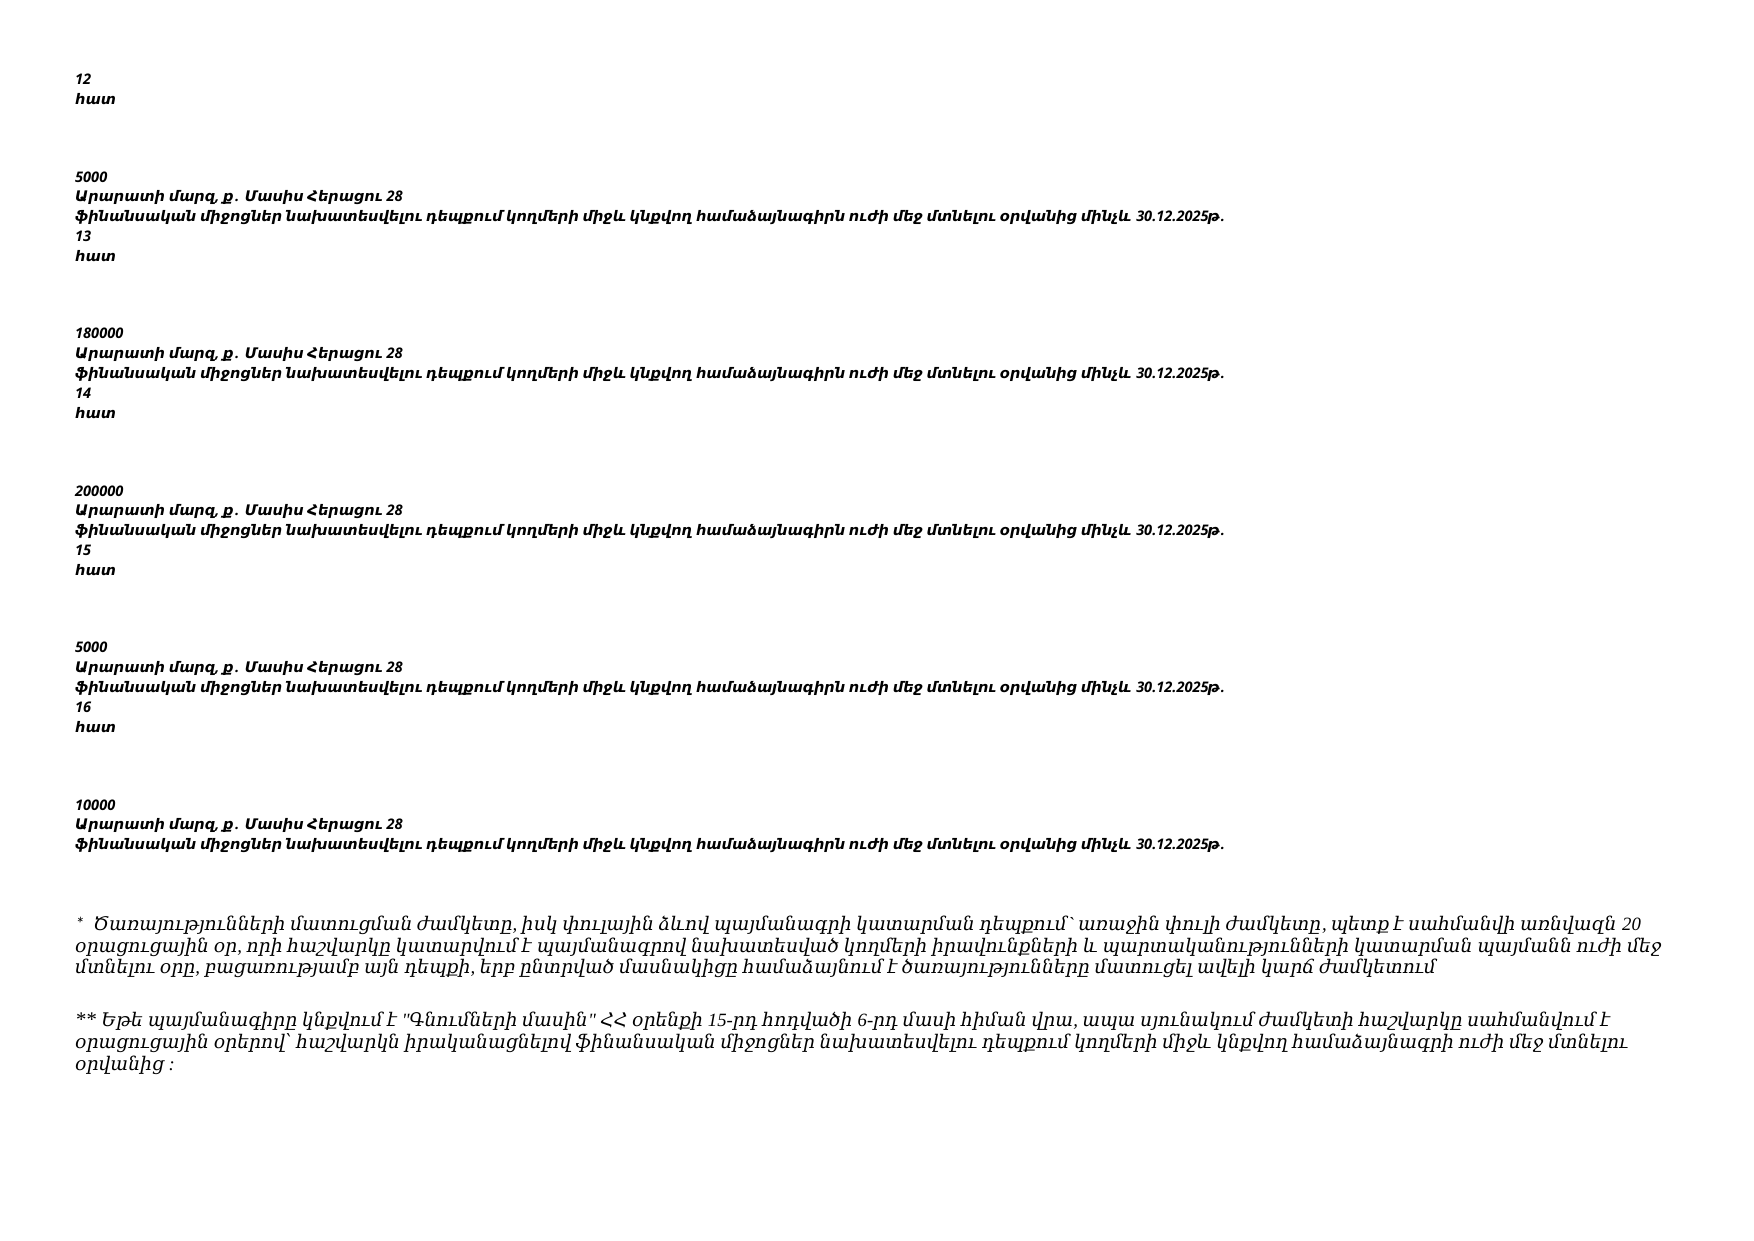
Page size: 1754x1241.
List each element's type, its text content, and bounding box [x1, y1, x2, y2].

text ** Եթե պայմանագիրը կնքվում է "Գնումների մասին" ՀՀ օրենքի 15-րդ հոդվածի 6-րդ մասի հիման վրա, ապա սյունակում ժամկետի հաշվարկը սահմանվում է օրացուցային օրերով՝ հաշվարկն իրականացնելով ֆինանսական միջոցներ նախատեսվելու դեպքում կողմերի միջև կնքվող համաձայնագրի ուժի մեջ մտնելու օրվանից : [75, 1007, 1698, 1074]
text * Ծառայությունների մատուցման ժամկետը, իսկ փուլային ձևով պայմանագրի կատարման դեպքում` առաջին փուլի ժամկետը, պետք է սահմանվի առնվազն 20 օրացուցային օր, որի հաշվարկը կատարվում է պայմանագրով նախատեսված կողմերի իրավունքների և պարտականությունների կատարման պայմանն ուժի մեջ մտնելու օրը, բացառությամբ այն դեպքի, երբ ընտրված մասնակիցը համաձայնում է ծառայությունները մատուցել ավելի կարճ ժամկետում [75, 912, 1698, 978]
